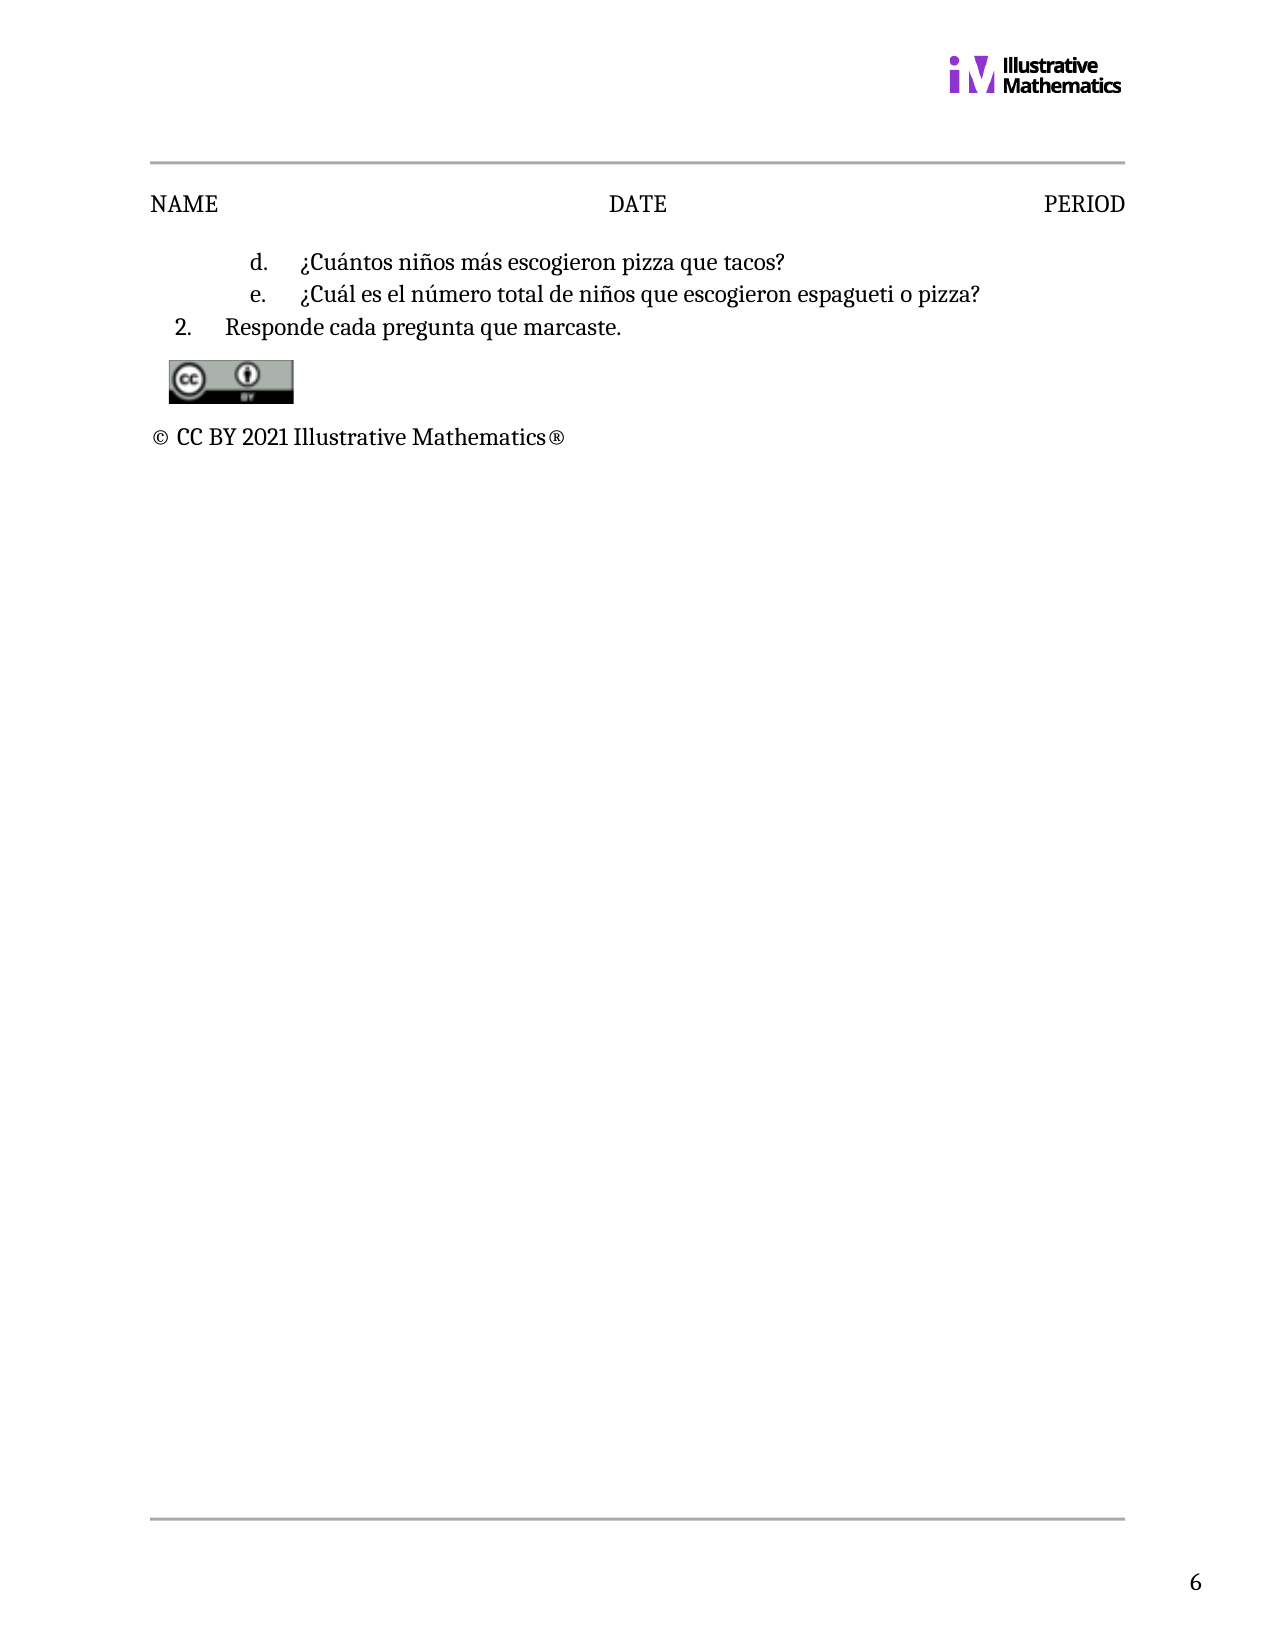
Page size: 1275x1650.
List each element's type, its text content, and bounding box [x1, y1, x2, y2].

text © CC BY 2021 Illustrative Mathematics® [150, 422, 1125, 451]
list Responde cada pregunta que marcaste. [175, 312, 1125, 341]
list ¿Cuántos niños más escogieron pizza que tacos? [250, 247, 1125, 276]
picture [949, 55, 1121, 93]
picture [168, 360, 294, 404]
list ¿Cuál es el número total de niños que escogieron espagueti o pizza? [250, 280, 1125, 309]
